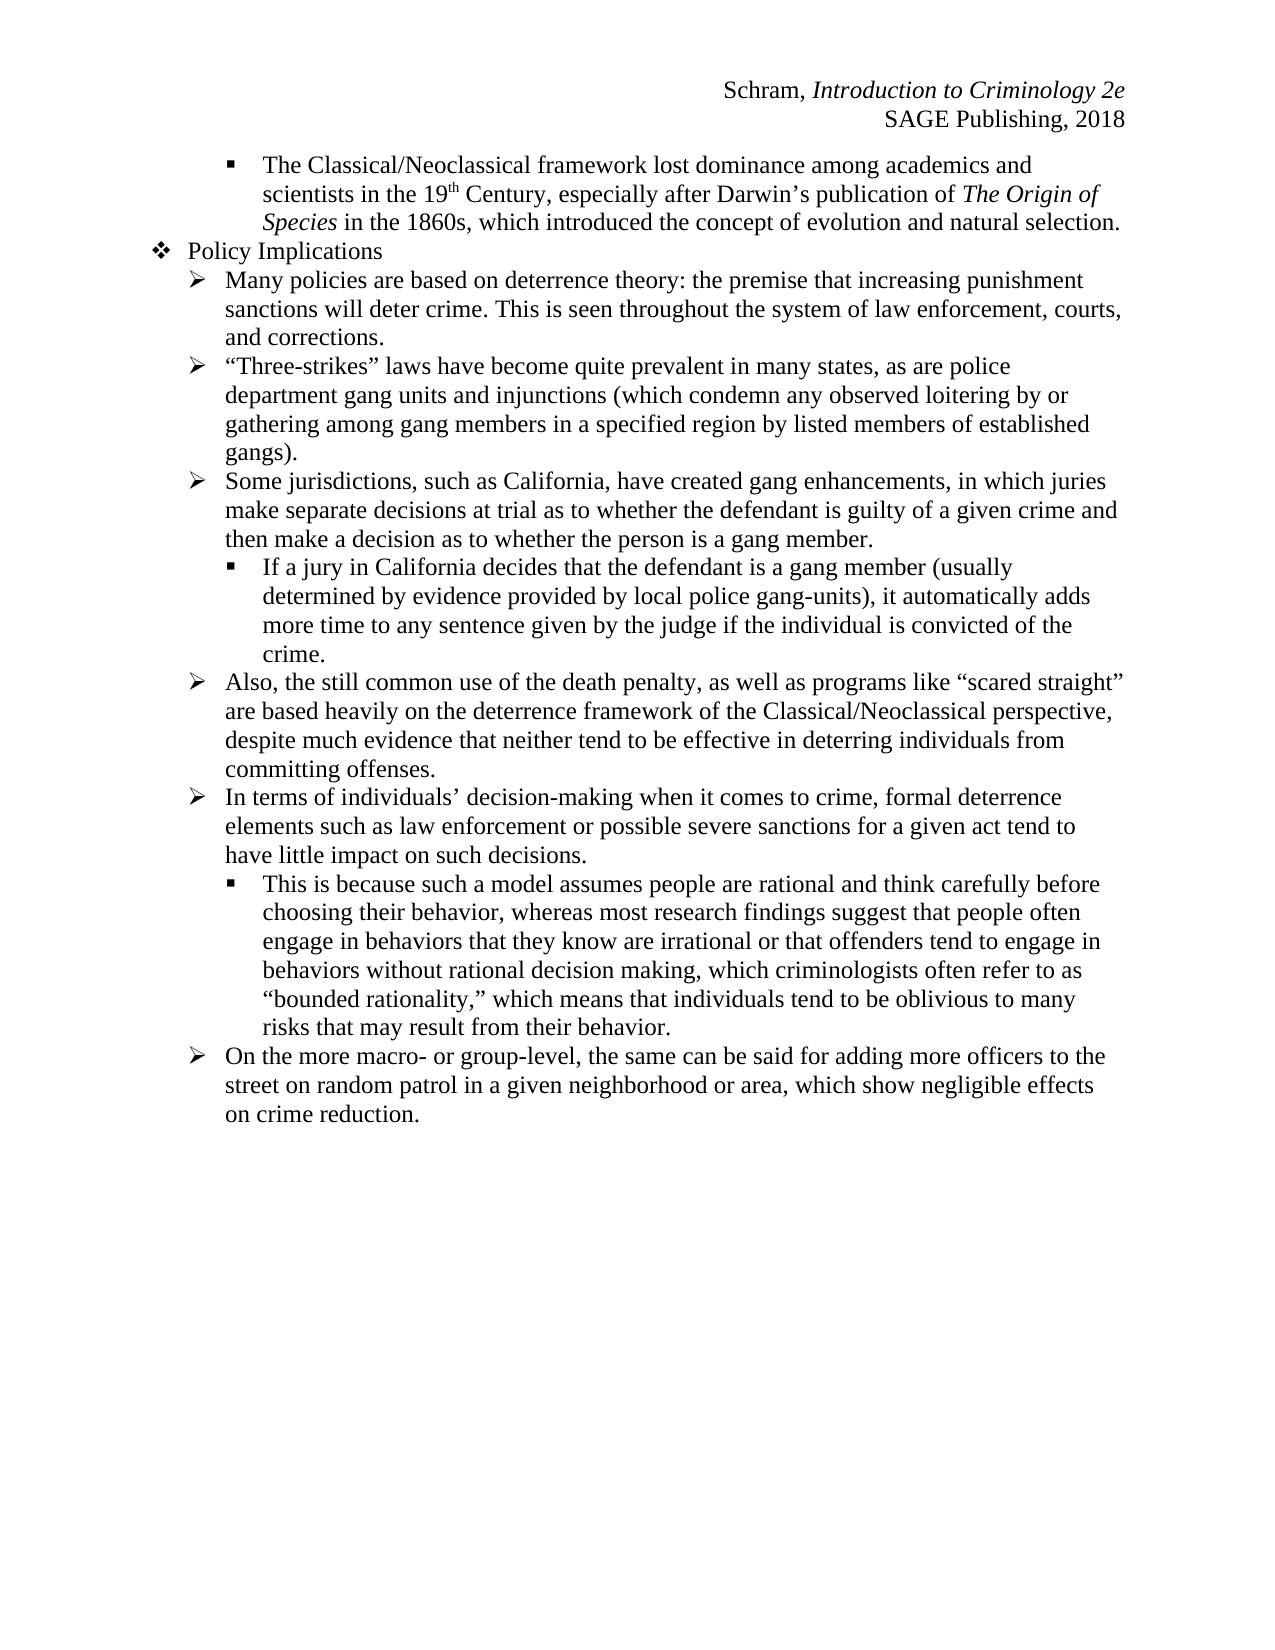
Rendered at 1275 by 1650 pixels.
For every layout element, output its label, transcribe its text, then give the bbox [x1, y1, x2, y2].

list On the more macro- or group-level, the same can be said for adding more officers to the street on random patrol in a given neighborhood or area, which show negligible effects on crime reduction. [187, 1041, 1125, 1127]
list In terms of individuals’ decision-making when it comes to crime, formal deterrence elements such as law enforcement or possible severe sanctions for a given act tend to have little impact on such decisions. [187, 782, 1125, 869]
list The Classical/Neoclassical framework lost dominance among academics and scientists in the 19th Century, especially after Darwin’s publication of The Origin of Species in the 1860s, which introduced the concept of evolution and natural selection. [225, 150, 1125, 236]
list Some jurisdictions, such as California, have created gang enhancements, in which juries make separate decisions at trial as to whether the defendant is guilty of a given crime and then make a decision as to whether the person is a gang member. [187, 466, 1125, 552]
list “Three-strikes” laws have become quite prevalent in many states, as are police department gang units and injunctions (which condemn any observed loitering by or gathering among gang members in a specified region by listed members of established gangs). [187, 351, 1125, 466]
list Policy Implications [150, 236, 1125, 265]
list This is because such a model assumes people are rational and think carefully before choosing their behavior, whereas most research findings suggest that people often engage in behaviors that they know are irrational or that offenders tend to engage in behaviors without rational decision making, which criminologists often refer to as “bounded rationality,” which means that individuals tend to be oblivious to many risks that may result from their behavior. [225, 869, 1125, 1041]
list Many policies are based on deterrence theory: the premise that increasing punishment sanctions will deter crime. This is seen throughout the system of law enforcement, courts, and corrections. [187, 265, 1125, 351]
list Also, the still common use of the death penalty, as well as programs like “scared straight” are based heavily on the deterrence framework of the Classical/Neoclassical perspective, despite much evidence that neither tend to be effective in deterring individuals from committing offenses. [187, 667, 1125, 782]
list If a jury in California decides that the defendant is a gang member (usually determined by evidence provided by local police gang-units), it automatically adds more time to any sentence given by the judge if the individual is convicted of the crime. [225, 552, 1125, 667]
